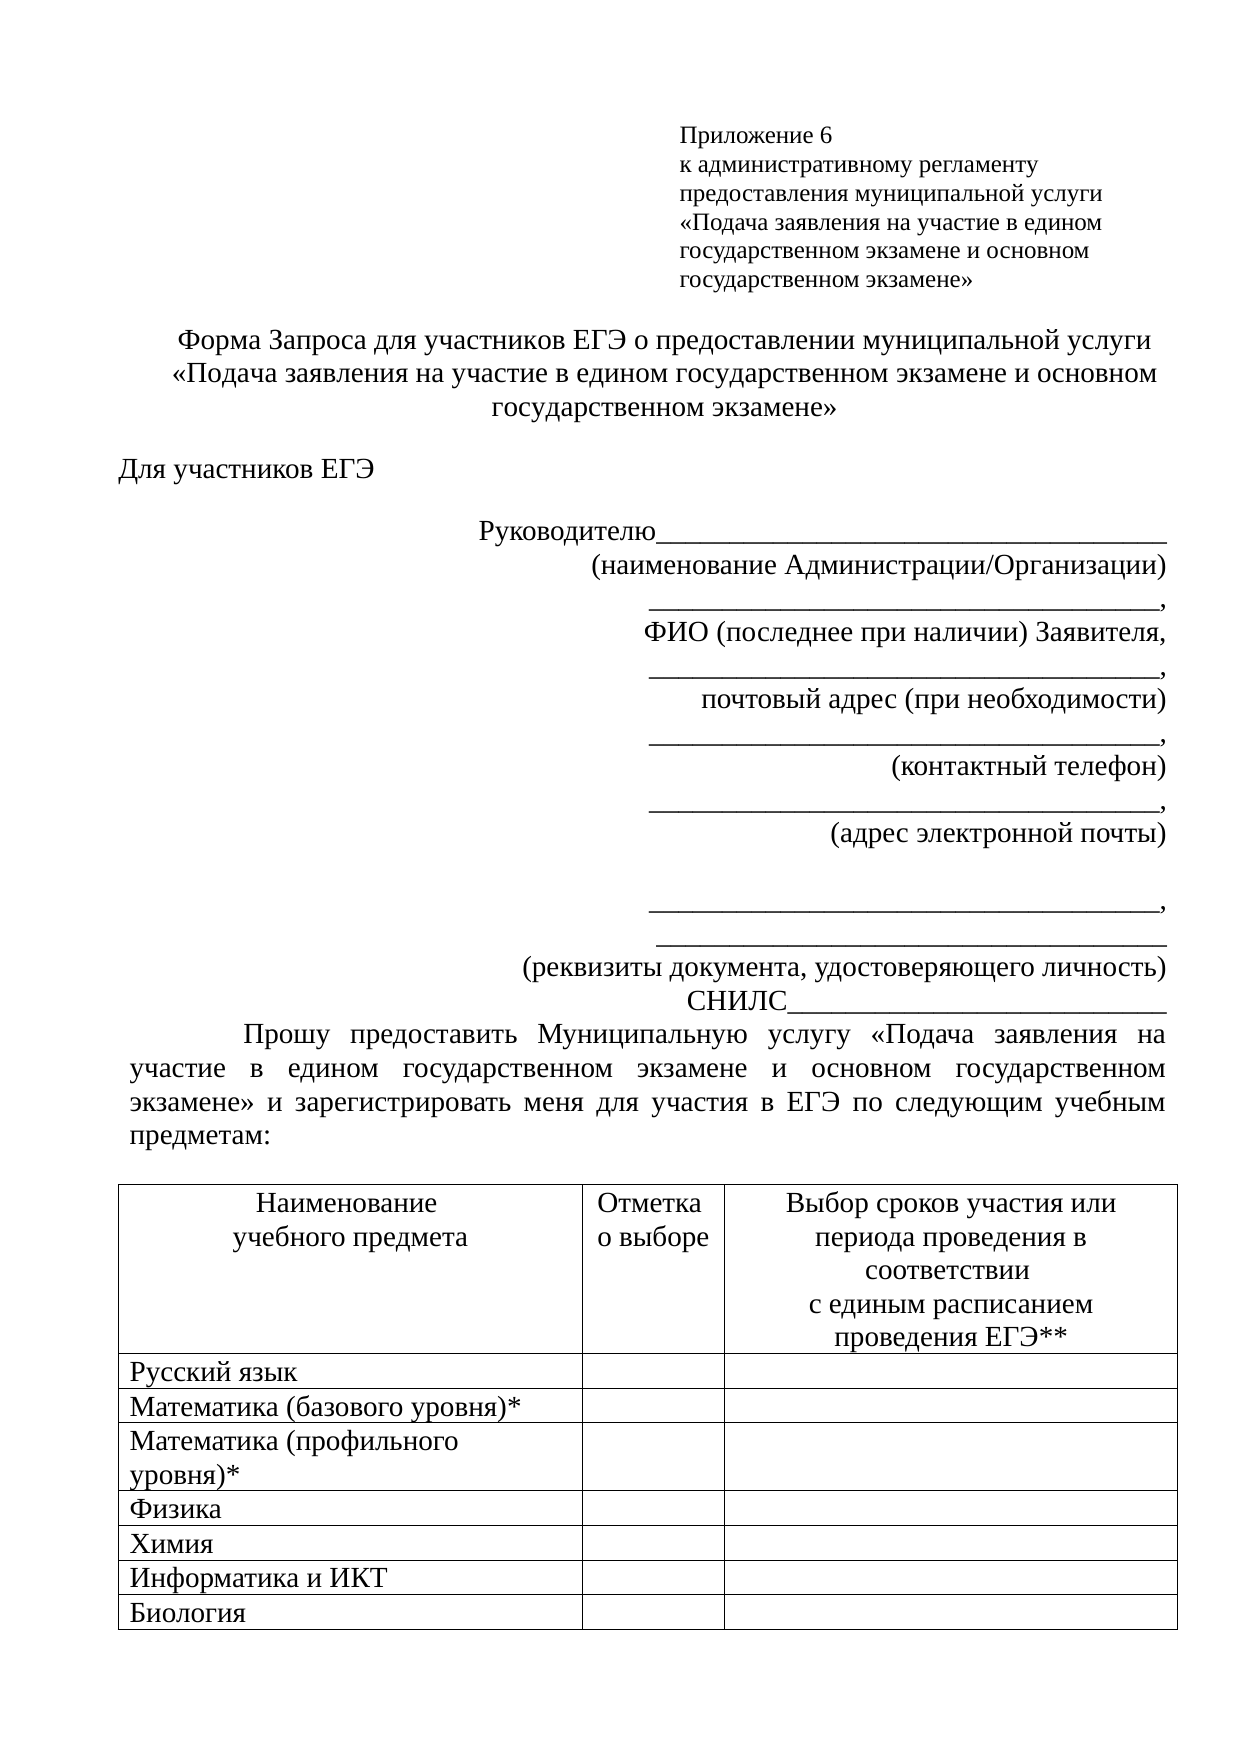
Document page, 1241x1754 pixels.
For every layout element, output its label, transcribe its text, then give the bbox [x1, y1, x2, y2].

table_cell [583, 1595, 724, 1629]
text ___________________________________, [162, 581, 1167, 614]
table_cell Русский язык [119, 1354, 582, 1388]
table_cell Выбор сроков участия или периода проведения в соответствии с единым расписанием проведения ЕГЭ** [725, 1185, 1177, 1353]
text ___________________________________ [162, 916, 1167, 949]
text Форма Запроса для участников ЕГЭ о предоставлении муниципальной услуги «Подача заявления на участие в едином государственном экзамене и основном государственном экзамене» [162, 322, 1167, 422]
table_cell [583, 1491, 724, 1525]
table_cell [725, 1389, 1177, 1422]
text к административному регламенту предоставления муниципальной услуги [679, 149, 1167, 207]
text (адрес электронной почты) [162, 815, 1167, 849]
table_cell [725, 1561, 1177, 1594]
table_cell Наименование учебного предмета [119, 1185, 582, 1353]
text ФИО (последнее при наличии) Заявителя, [162, 614, 1167, 648]
text ___________________________________, [162, 882, 1167, 916]
text ___________________________________, [162, 715, 1167, 748]
table_cell [583, 1561, 724, 1594]
table_header Прошу предоставить Муниципальную услугу «Подача заявления на участие в едином государственном экзамене и основном государственном экзамене» и зарегистрировать меня для участия в ЕГЭ по следующим учебным предметам: [118, 1017, 1178, 1184]
table_cell [725, 1526, 1177, 1559]
table_cell [583, 1389, 724, 1422]
text ___________________________________, [162, 782, 1167, 815]
table_cell [583, 1526, 724, 1559]
table_cell Химия [119, 1526, 582, 1559]
text почтовый адрес (при необходимости) [162, 681, 1167, 715]
table_cell [725, 1354, 1177, 1388]
text Руководителю___________________________________ [118, 485, 1167, 547]
table_cell Информатика и ИКТ [119, 1561, 582, 1594]
text Приложение 6 [118, 121, 1167, 149]
text (реквизиты документа, удостоверяющего личность) [162, 949, 1167, 983]
text СНИЛС__________________________ [162, 983, 1167, 1017]
text (наименование Администрации/Организации) [162, 547, 1167, 581]
table_cell [725, 1491, 1177, 1525]
table_cell Отметка о выборе [583, 1185, 724, 1353]
table_cell [725, 1423, 1177, 1490]
text Для участников ЕГЭ [118, 451, 1167, 485]
text ___________________________________, [162, 648, 1167, 681]
table_cell Физика [119, 1491, 582, 1525]
text «Подача заявления на участие в едином государственном экзамене и основном государственном экзамене» [679, 207, 1167, 293]
table_cell Математика (базового уровня)* [119, 1389, 582, 1422]
table_cell [725, 1595, 1177, 1629]
text (контактный телефон) [162, 748, 1167, 782]
table_cell Математика (профильного уровня)* [119, 1423, 582, 1490]
table_cell Биология [119, 1595, 582, 1629]
table_cell [583, 1354, 724, 1388]
table_cell [583, 1423, 724, 1490]
